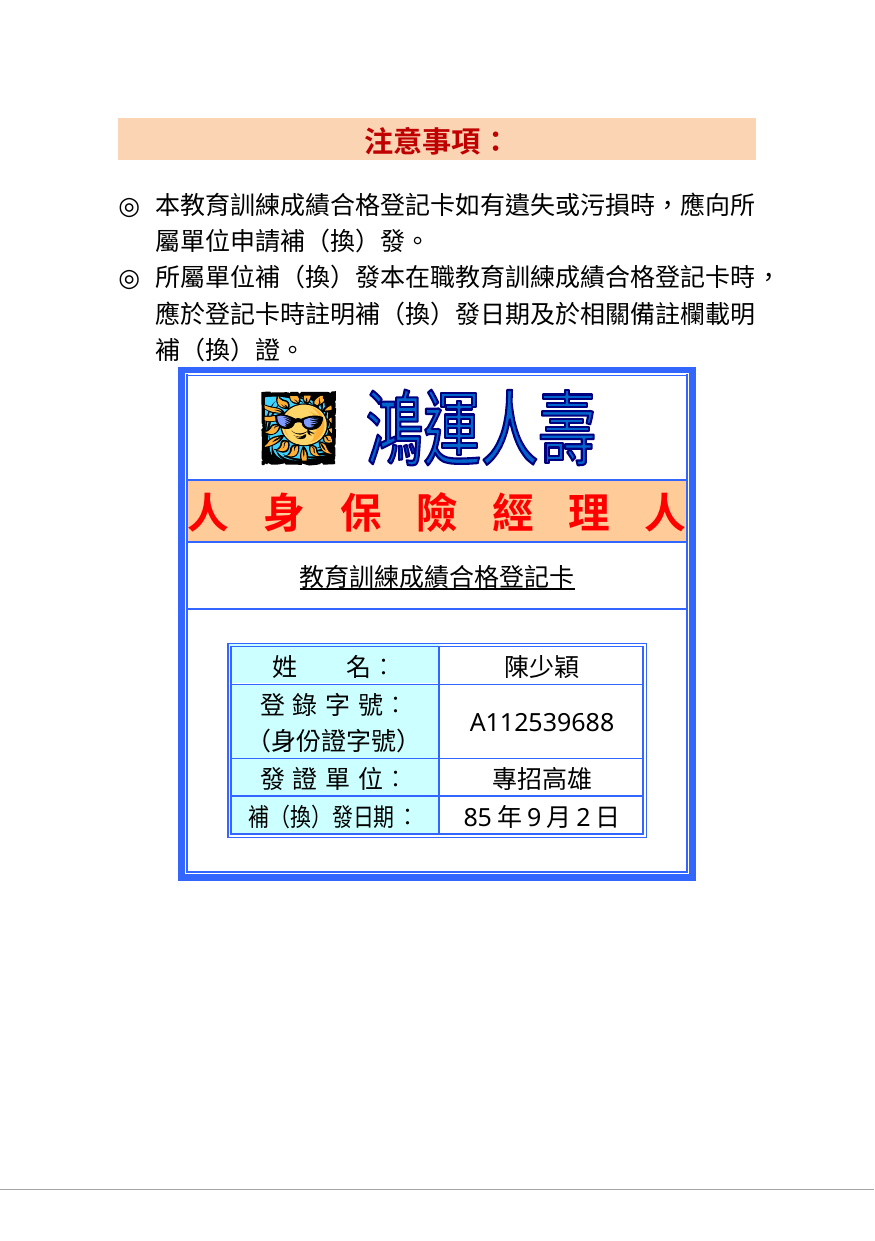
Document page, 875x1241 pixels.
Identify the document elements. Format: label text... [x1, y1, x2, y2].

list 所屬單位補（換）發本在職教育訓練成績合格登記卡時，應於登記卡時註明補（換）發日期及於相關備註欄載明補（換）證。 [118, 258, 756, 367]
table_cell 教育訓練成績合格登記卡 [188, 543, 686, 608]
text 注意事項： [118, 118, 756, 160]
table_cell [188, 610, 686, 871]
table_cell [312, 417, 319, 424]
table_header [188, 376, 686, 479]
list 本教育訓練成績合格登記卡如有遺失或污損時，應向所屬單位申請補（換）發。 [118, 185, 756, 258]
